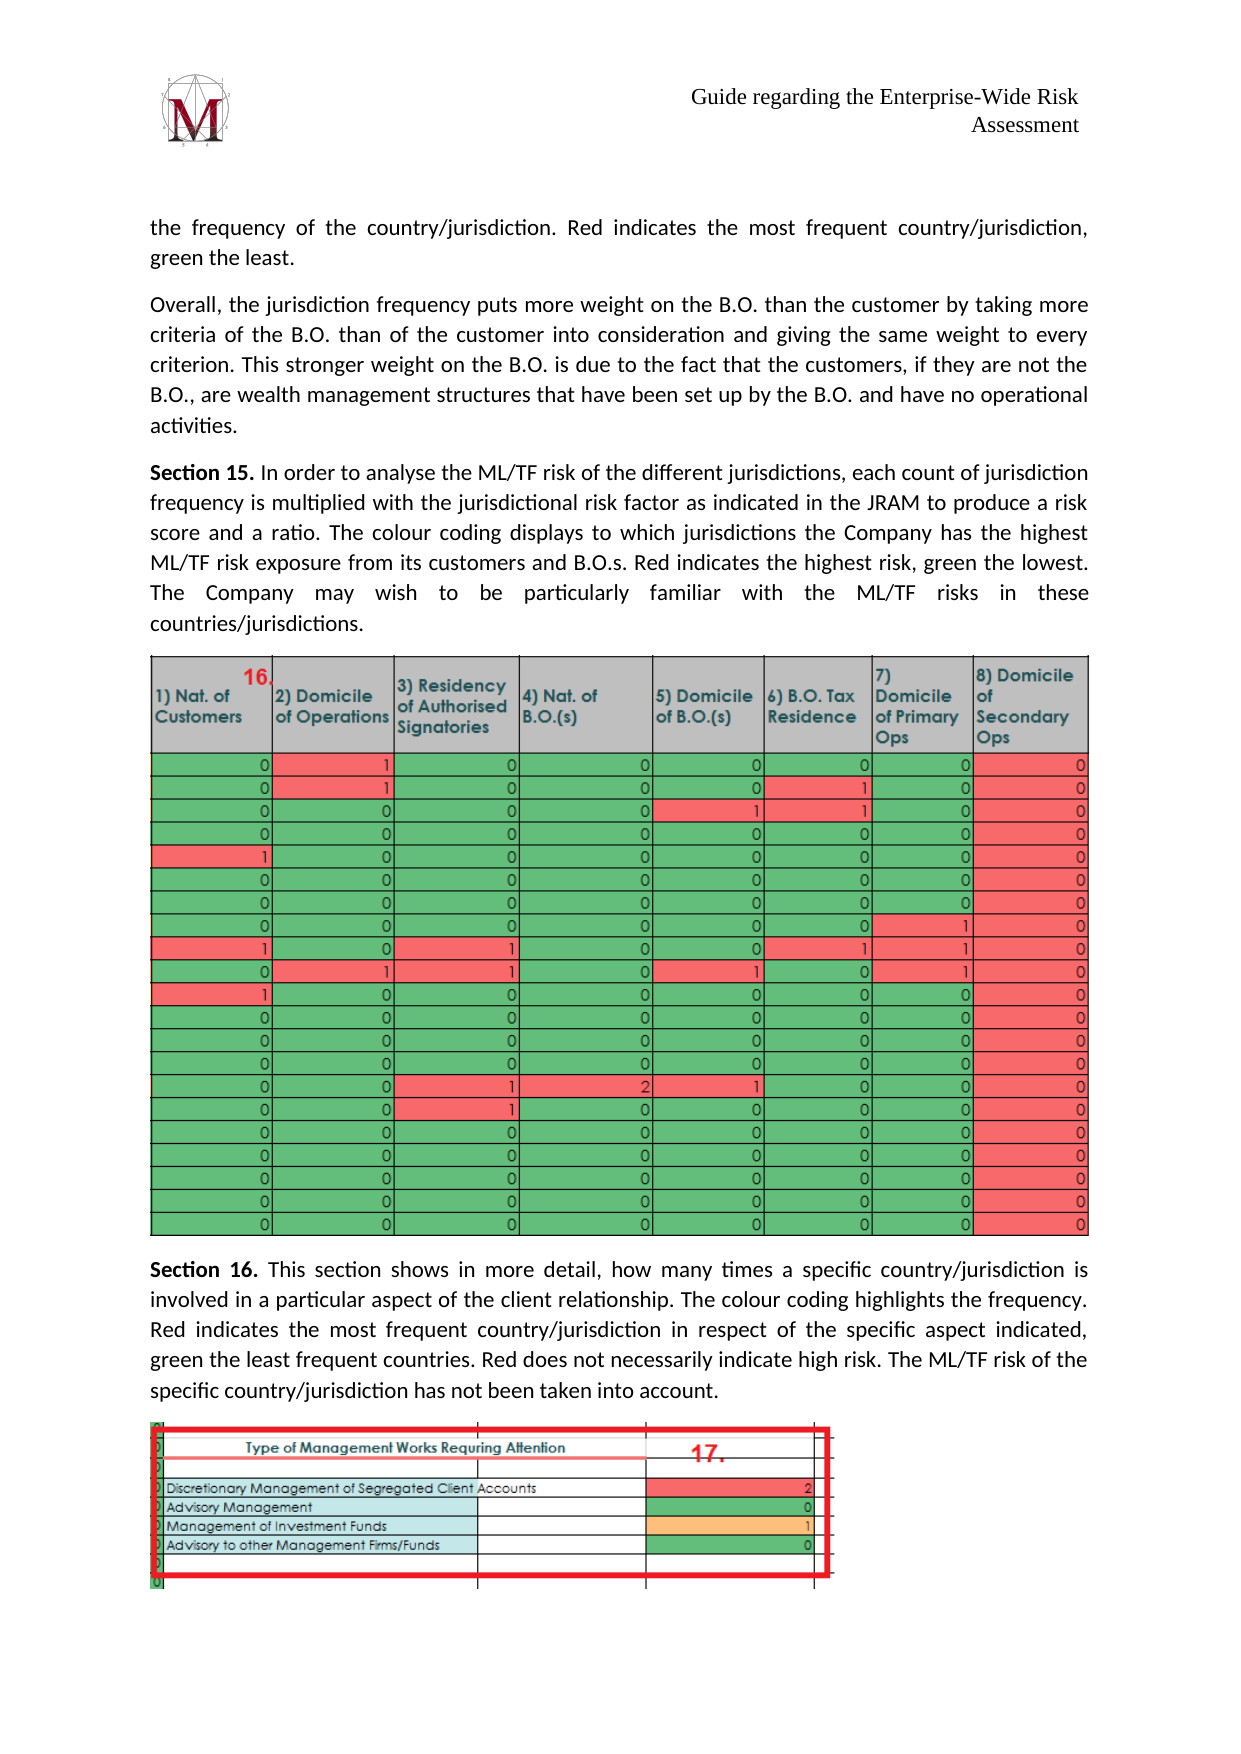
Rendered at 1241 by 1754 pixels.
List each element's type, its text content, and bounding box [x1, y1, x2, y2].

text Overall, the jurisdiction frequency puts more weight on the B.O. than the customer by taking more criteria of the B.O. than of the customer into consideration and giving the same weight to every criterion. This stronger weight on the B.O. is due to the fact that the customers, if they are not the B.O., are wealth management structures that have been set up by the B.O. and have no operational activities. [150, 290, 1090, 439]
picture [153, 73, 238, 148]
picture [150, 1422, 835, 1589]
text Section 15. In order to analyse the ML/TF risk of the different jurisdictions, each count of jurisdiction frequency is multiplied with the jurisdictional risk factor as indicated in the JRAM to produce a risk score and a ratio. The colour coding displays to which jurisdictions the Company has the highest ML/TF risk exposure from its customers and B.O.s. Red indicates the highest risk, green the lowest. The Company may wish to be particularly familiar with the ML/TF risks in these countries/jurisdictions. [150, 458, 1090, 637]
text Section 16. This section shows in more detail, how many times a specific country/jurisdiction is involved in a particular aspect of the client relationship. The colour coding highlights the frequency. Red indicates the most frequent country/jurisdiction in respect of the specific aspect indicated, green the least frequent countries. Red does not necessarily indicate high risk. The ML/TF risk of the specific country/jurisdiction has not been taken into account. [150, 1255, 1090, 1404]
picture [150, 655, 1090, 1236]
